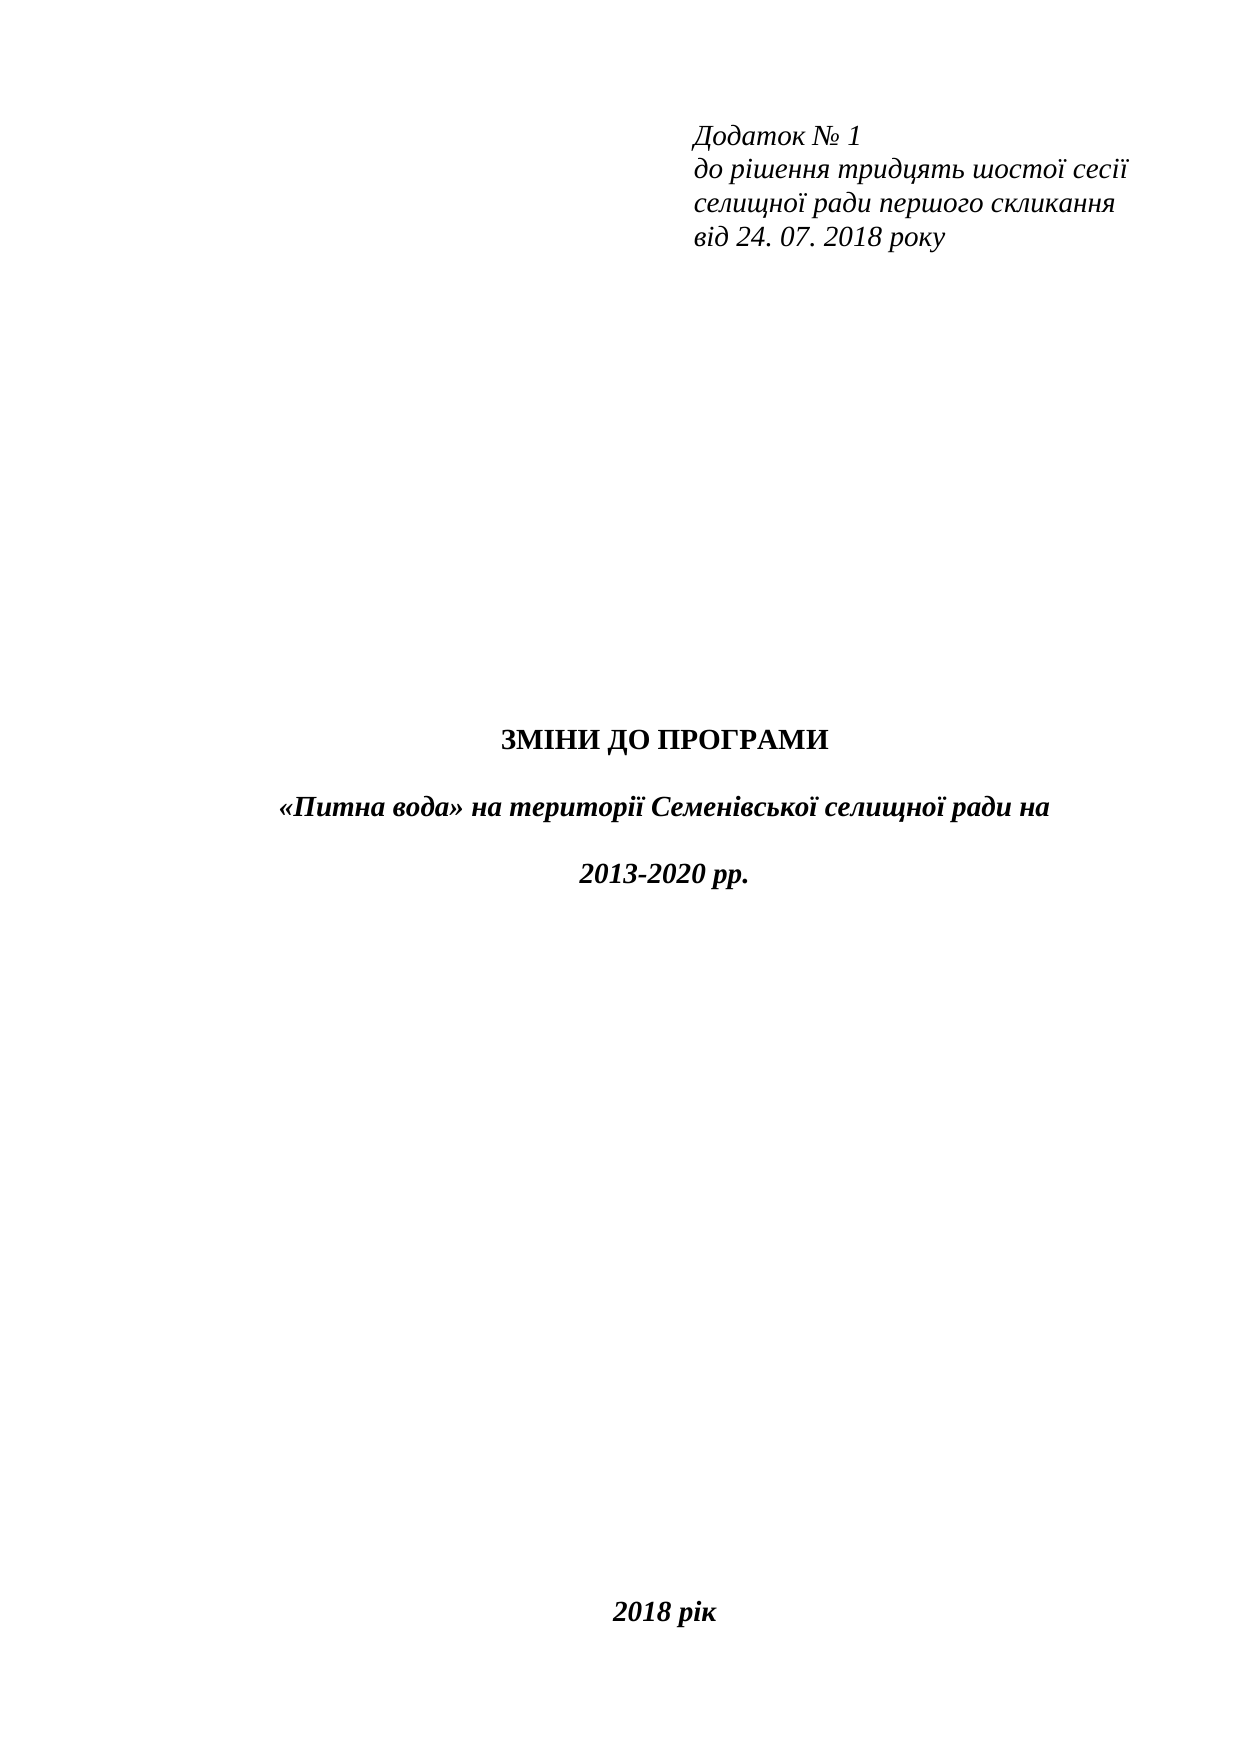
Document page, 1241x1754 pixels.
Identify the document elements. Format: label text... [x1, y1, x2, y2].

text селищної ради першого скликання [693, 185, 1152, 219]
text ЗМІНИ ДО ПРОГРАМИ [177, 722, 1152, 755]
text «Питна вода» на території Семенівської селищної ради на [177, 789, 1152, 822]
text до рішення тридцять шостої сесії [693, 152, 1152, 185]
text від 24. 07. 2018 року [693, 219, 1152, 252]
text 2018 рік [177, 1594, 1152, 1627]
text Додаток № 1 [693, 118, 1152, 152]
text 2013-2020 рр. [177, 856, 1152, 889]
